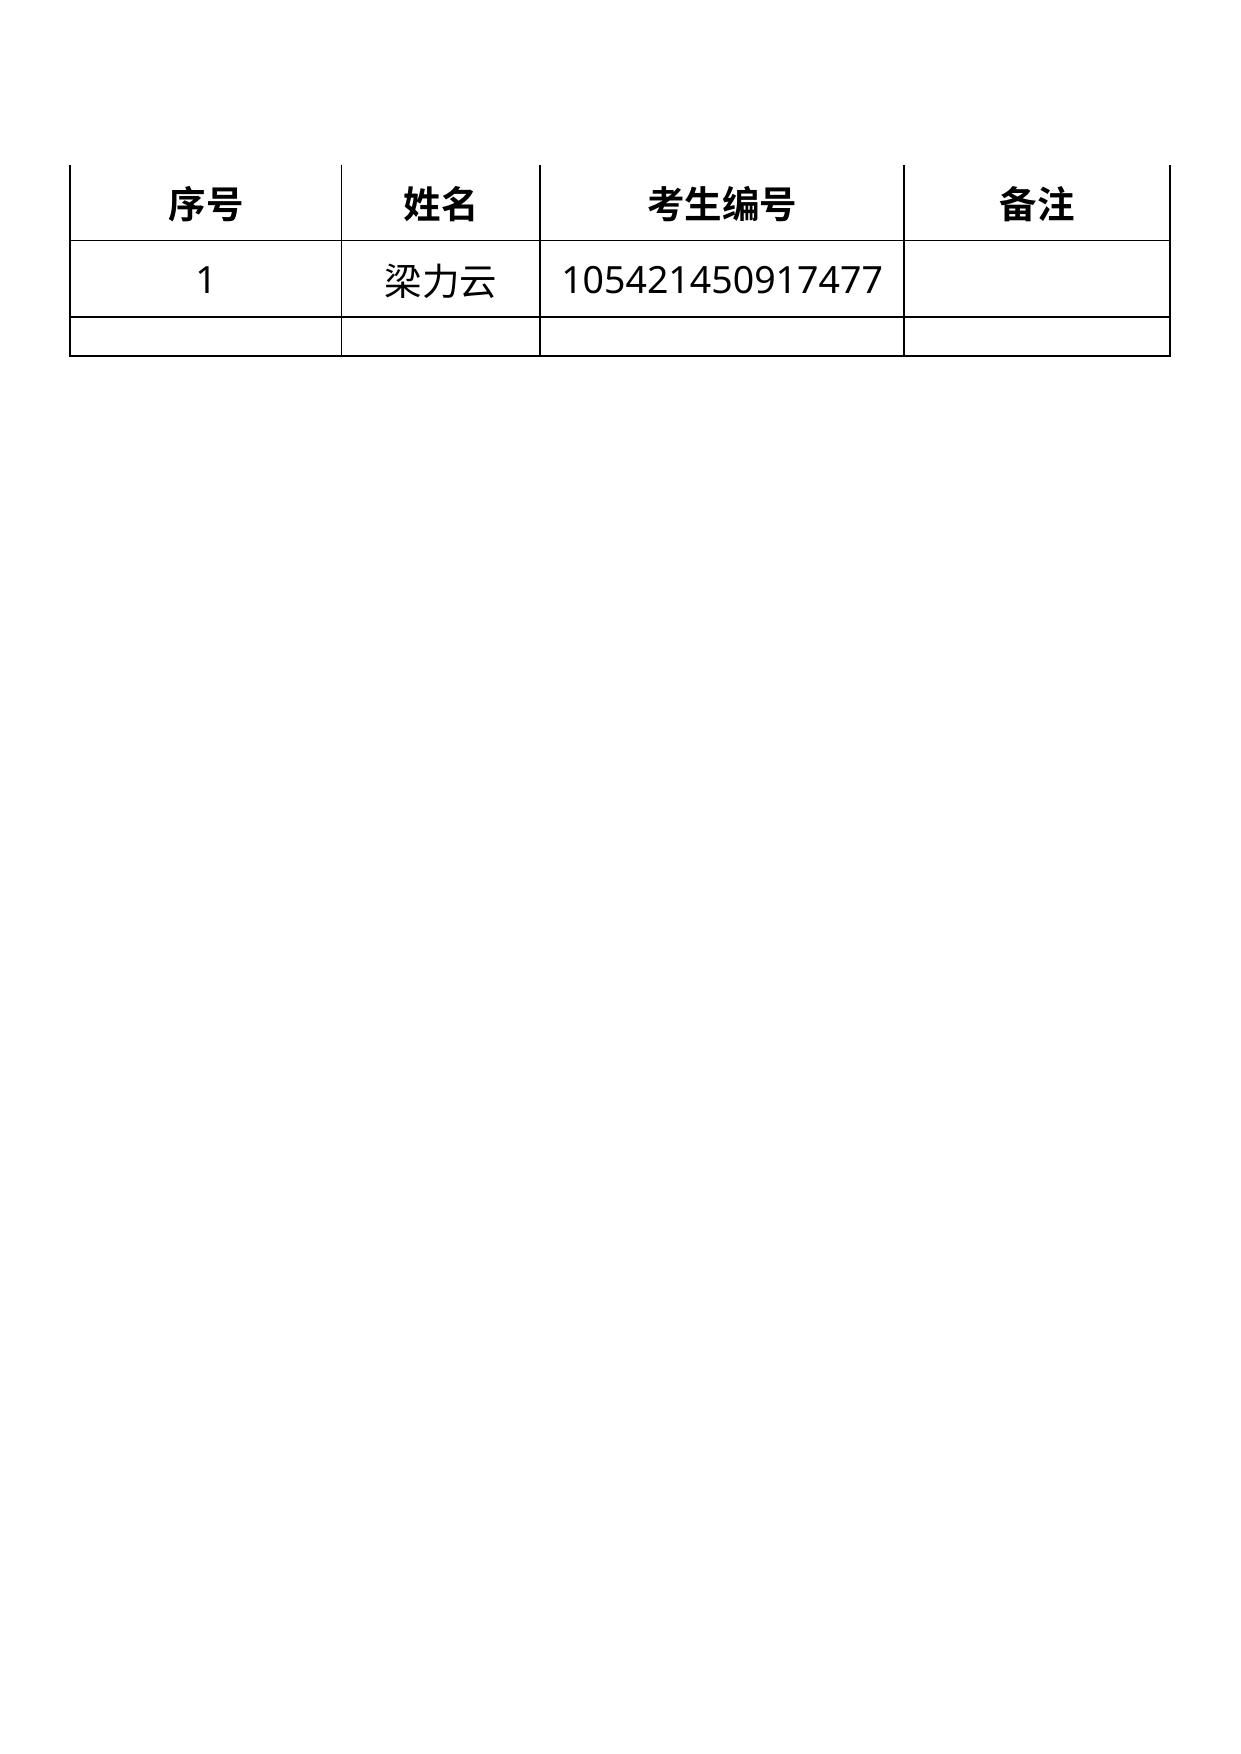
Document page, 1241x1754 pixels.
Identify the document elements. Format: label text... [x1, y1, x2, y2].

table_header 考生编号 [541, 165, 903, 239]
table_cell 1 [71, 241, 341, 316]
table_header 备注 [905, 165, 1169, 239]
table_cell 梁力云 [342, 241, 539, 316]
table_cell [905, 241, 1169, 316]
table_header 序号 [71, 165, 341, 239]
table_cell 105421450917477 [541, 241, 903, 316]
table_header 姓名 [342, 165, 539, 239]
table_cell [541, 318, 903, 355]
table_cell [905, 318, 1169, 355]
table_cell [342, 318, 539, 355]
table_cell [71, 318, 341, 355]
